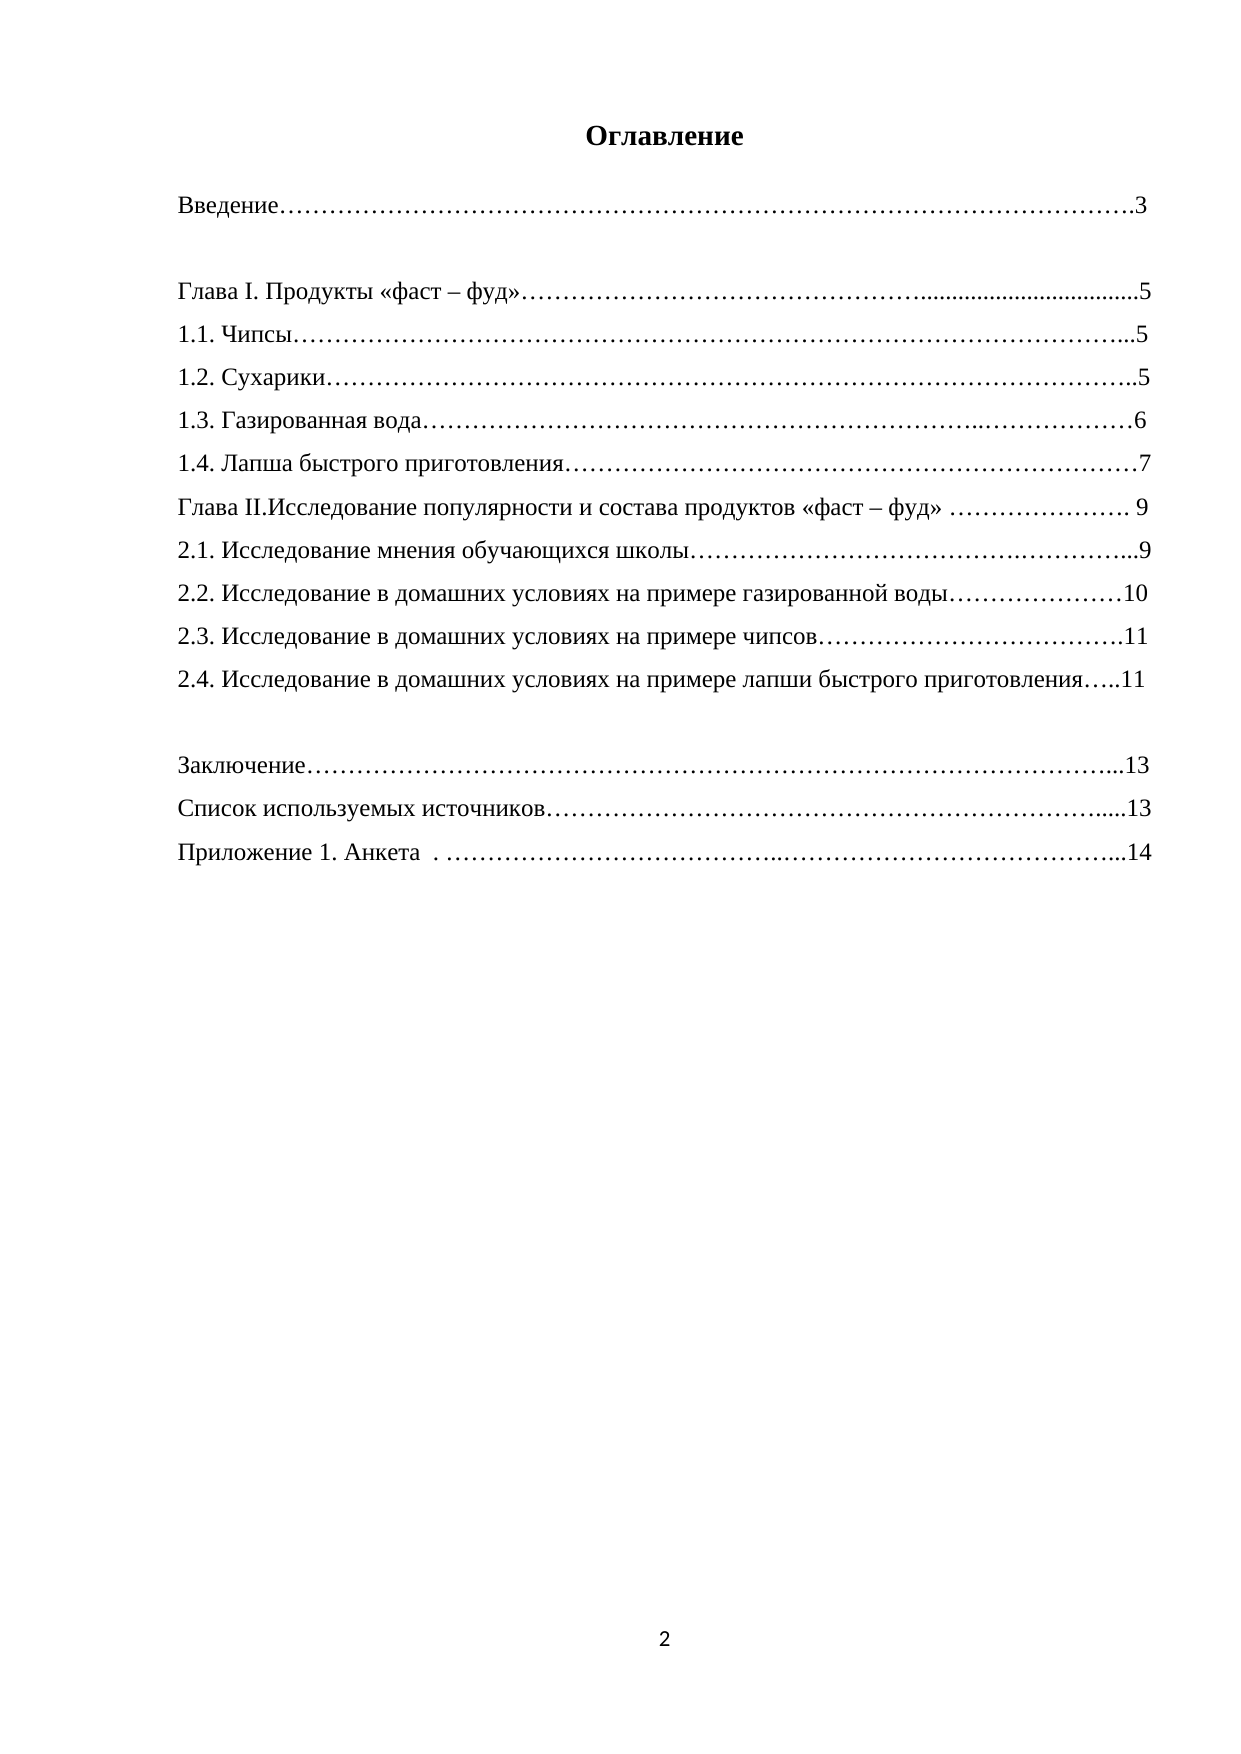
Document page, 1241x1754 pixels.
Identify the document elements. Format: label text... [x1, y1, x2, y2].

list 1.2. Сухарики……………………………………………………………………………………..5 [177, 362, 1152, 391]
text Глава I. Продукты «фаст – фуд»…………………………………………...................................5 [177, 276, 1152, 305]
text Заключение……………………………………………………………………………………...13 Список используемых источников………………………………………………………….....13 [177, 750, 1152, 822]
list 1.1. Чипсы………………………………………………………………………………………...5 [177, 319, 1152, 348]
text 2.3. Исследование в домашних условиях на примере чипсов……………………………….11 [177, 621, 1152, 650]
text Введение………………………………………………………………………………………….3 [177, 190, 1152, 218]
text 2.4. Исследование в домашних условиях на примере лапши быстрого приготовления…..11 [177, 664, 1152, 693]
list 1.3. Газированная вода…………………………………………………………..………………6 [177, 405, 1152, 434]
text 2.2. Исследование в домашних условиях на примере газированной воды…………………10 [177, 578, 1152, 607]
text Оглавление [177, 118, 1152, 152]
text 2.1. Исследование мнения обучающихся школы………………………………….…………...9 [177, 535, 1152, 563]
text Глава II.Исследование популярности и состава продуктов «фаст – фуд» …………………. 9 [177, 492, 1152, 520]
list 1.4. Лапша быстрого приготовления……………………………………………………………7 [177, 448, 1152, 477]
text Приложение 1. Анкета . …………………………………..…………………………………...14 [177, 837, 1152, 865]
